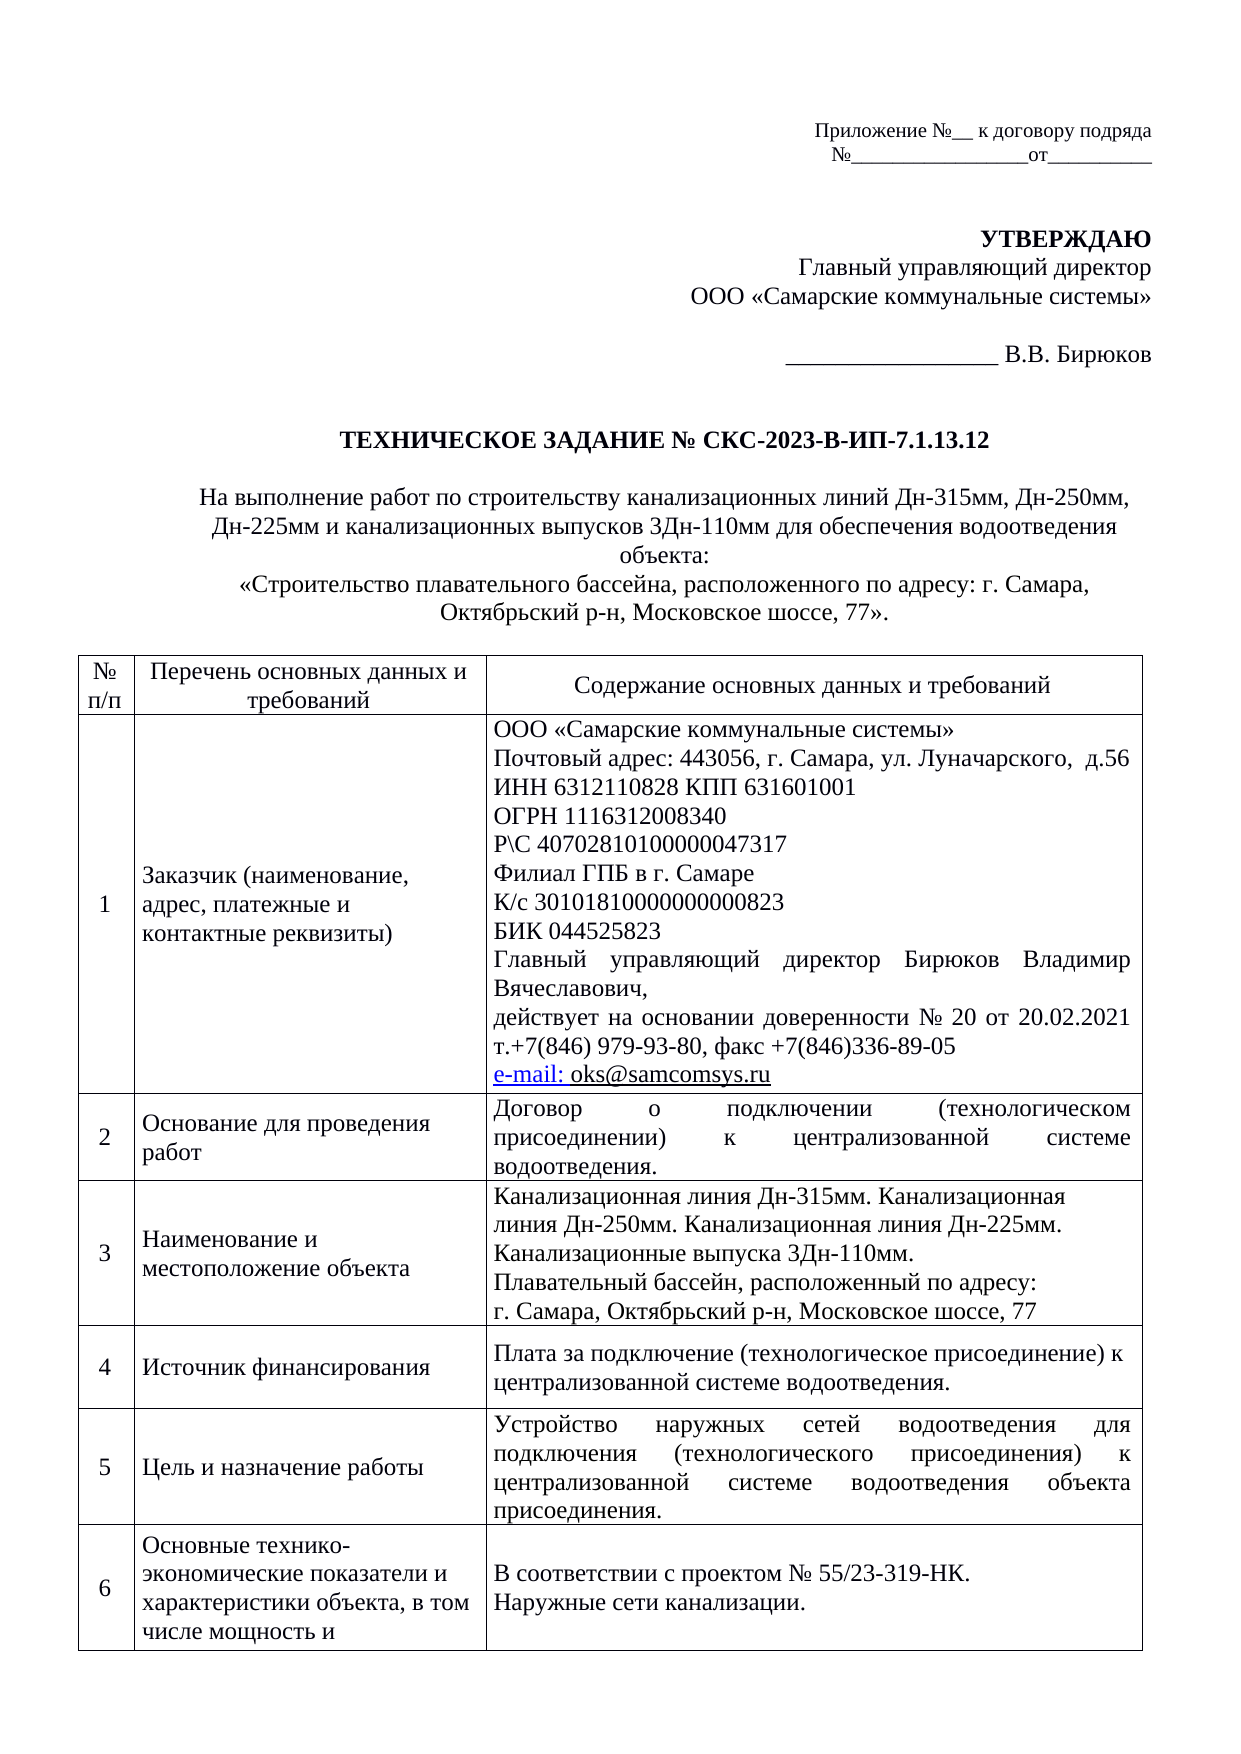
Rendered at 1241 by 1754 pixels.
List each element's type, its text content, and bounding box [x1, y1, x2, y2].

table_cell Наименование и местоположение объекта [135, 1181, 486, 1324]
table_cell Канализационная линия Дн-315мм. Канализационная линия Дн-250мм. Канализационная линия Дн-225мм. Канализационные выпуска 3Дн-110мм. Плавательный бассейн, расположенный по адресу: г. Самара, Октябрьский р-н, Московское шоссе, 77 [487, 1181, 1142, 1324]
table_cell Плата за подключение (технологическое присоединение) к централизованной системе водоотведения. [487, 1326, 1142, 1408]
table_cell 4 [79, 1326, 134, 1408]
text Приложение №__ к договору подряда [165, 118, 1152, 142]
text УТВЕРЖДАЮ [165, 224, 1152, 252]
text На выполнение работ по строительству канализационных линий Дн-315мм, Дн-250мм, Дн-225мм и канализационных выпусков 3Дн-110мм для обеспечения водоотведения объекта: [177, 482, 1152, 569]
text ООО «Самарские коммунальные системы» [177, 281, 1152, 310]
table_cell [487, 1525, 1142, 1649]
table_cell Договор о подключении (технологическом присоединении) к централизованной системе водоотведения. [487, 1094, 1142, 1180]
table_cell Устройство наружных сетей водоотведения для подключения (технологического присоединения) к централизованной системе водоотведения объекта присоединения. [487, 1409, 1142, 1524]
table_header Перечень основных данных и требований [135, 656, 486, 713]
table_cell 6 [79, 1525, 134, 1649]
table_cell Заказчик (наименование, адрес, платежные и контактные реквизиты) [135, 715, 486, 1092]
table_cell 3 [79, 1181, 134, 1324]
table_cell Источник финансирования [135, 1326, 486, 1408]
table_header № п/п [79, 656, 134, 713]
table_cell 2 [79, 1094, 134, 1180]
text ТЕХНИЧЕСКОЕ ЗАДАНИЕ № СКС-2023-В-ИП-7.1.13.12 [177, 425, 1152, 454]
text _________________ В.В. Бирюков [767, 339, 1152, 367]
text «Строительство плавательного бассейна, расположенного по адресу: г. Самара, Октябрьский р-н, Московское шоссе, 77». [177, 569, 1152, 626]
text Главный управляющий директор [165, 252, 1152, 281]
table_cell 1 [79, 715, 134, 1092]
table_cell Основание для проведения работ [135, 1094, 486, 1180]
table_cell ООО «Самарские коммунальные системы» Почтовый адрес: 443056, г. Самара, ул. Луначарского, д.56 ИНН 6312110828 КПП 631601001 ОГРН 1116312008340 Р\С 40702810100000047317 Филиал ГПБ в г. Самаре К/с 30101810000000000823 БИК 044525823 Главный управляющий директор Бирюков Владимир Вячеславович, действует на основании доверенности № 20 от 20.02.2021 т.+7(846) 979-93-80, факс +7(846)336-89-05 е-mail: oks@samcomsys.ru [487, 715, 1142, 1092]
text №_________________от__________ [165, 142, 1152, 166]
table_cell 5 [79, 1409, 134, 1524]
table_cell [135, 1525, 486, 1649]
table_header Содержание основных данных и требований [487, 656, 1142, 713]
table_cell Цель и назначение работы [135, 1409, 486, 1524]
